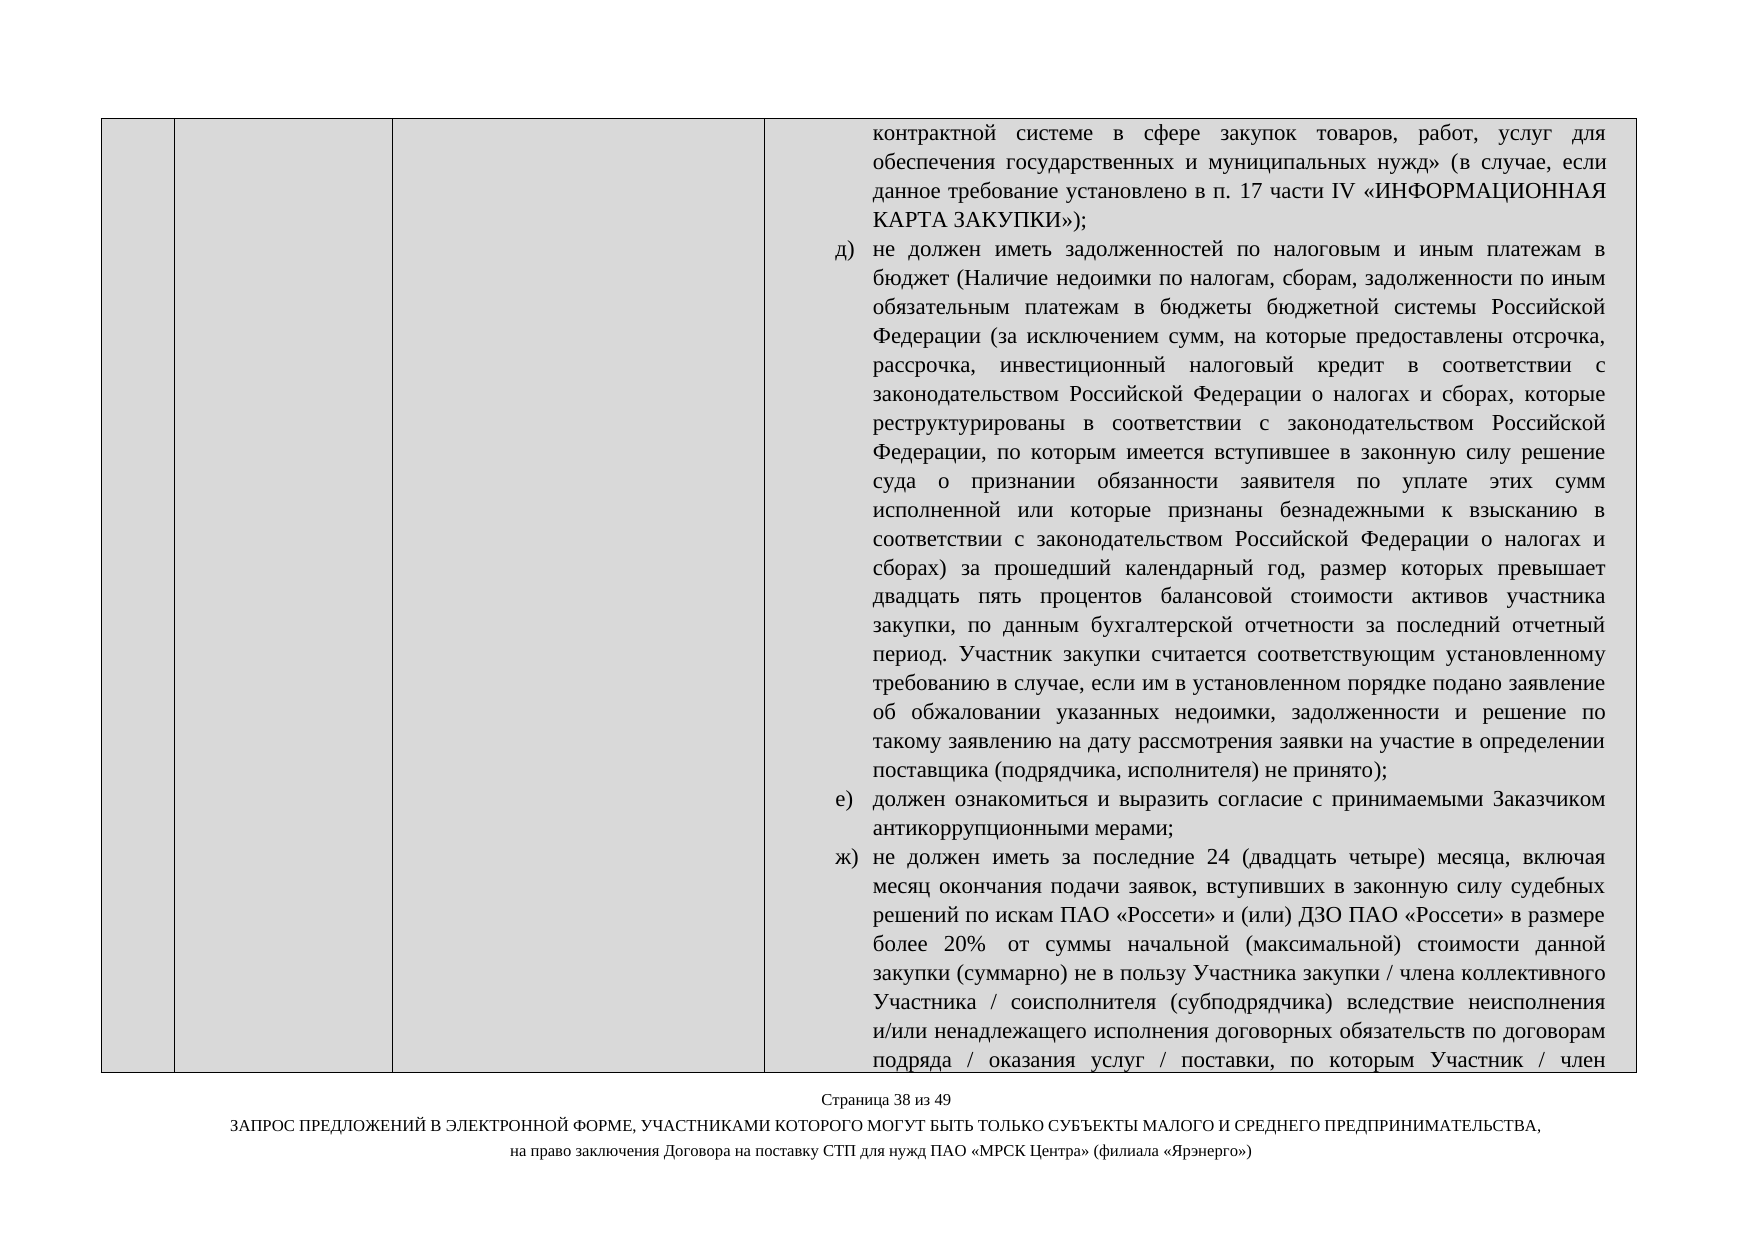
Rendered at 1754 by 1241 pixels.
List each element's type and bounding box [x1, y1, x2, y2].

table_cell [393, 119, 764, 1072]
table_cell [175, 119, 392, 1072]
table_cell [102, 119, 174, 1072]
table_cell [765, 119, 1636, 1072]
